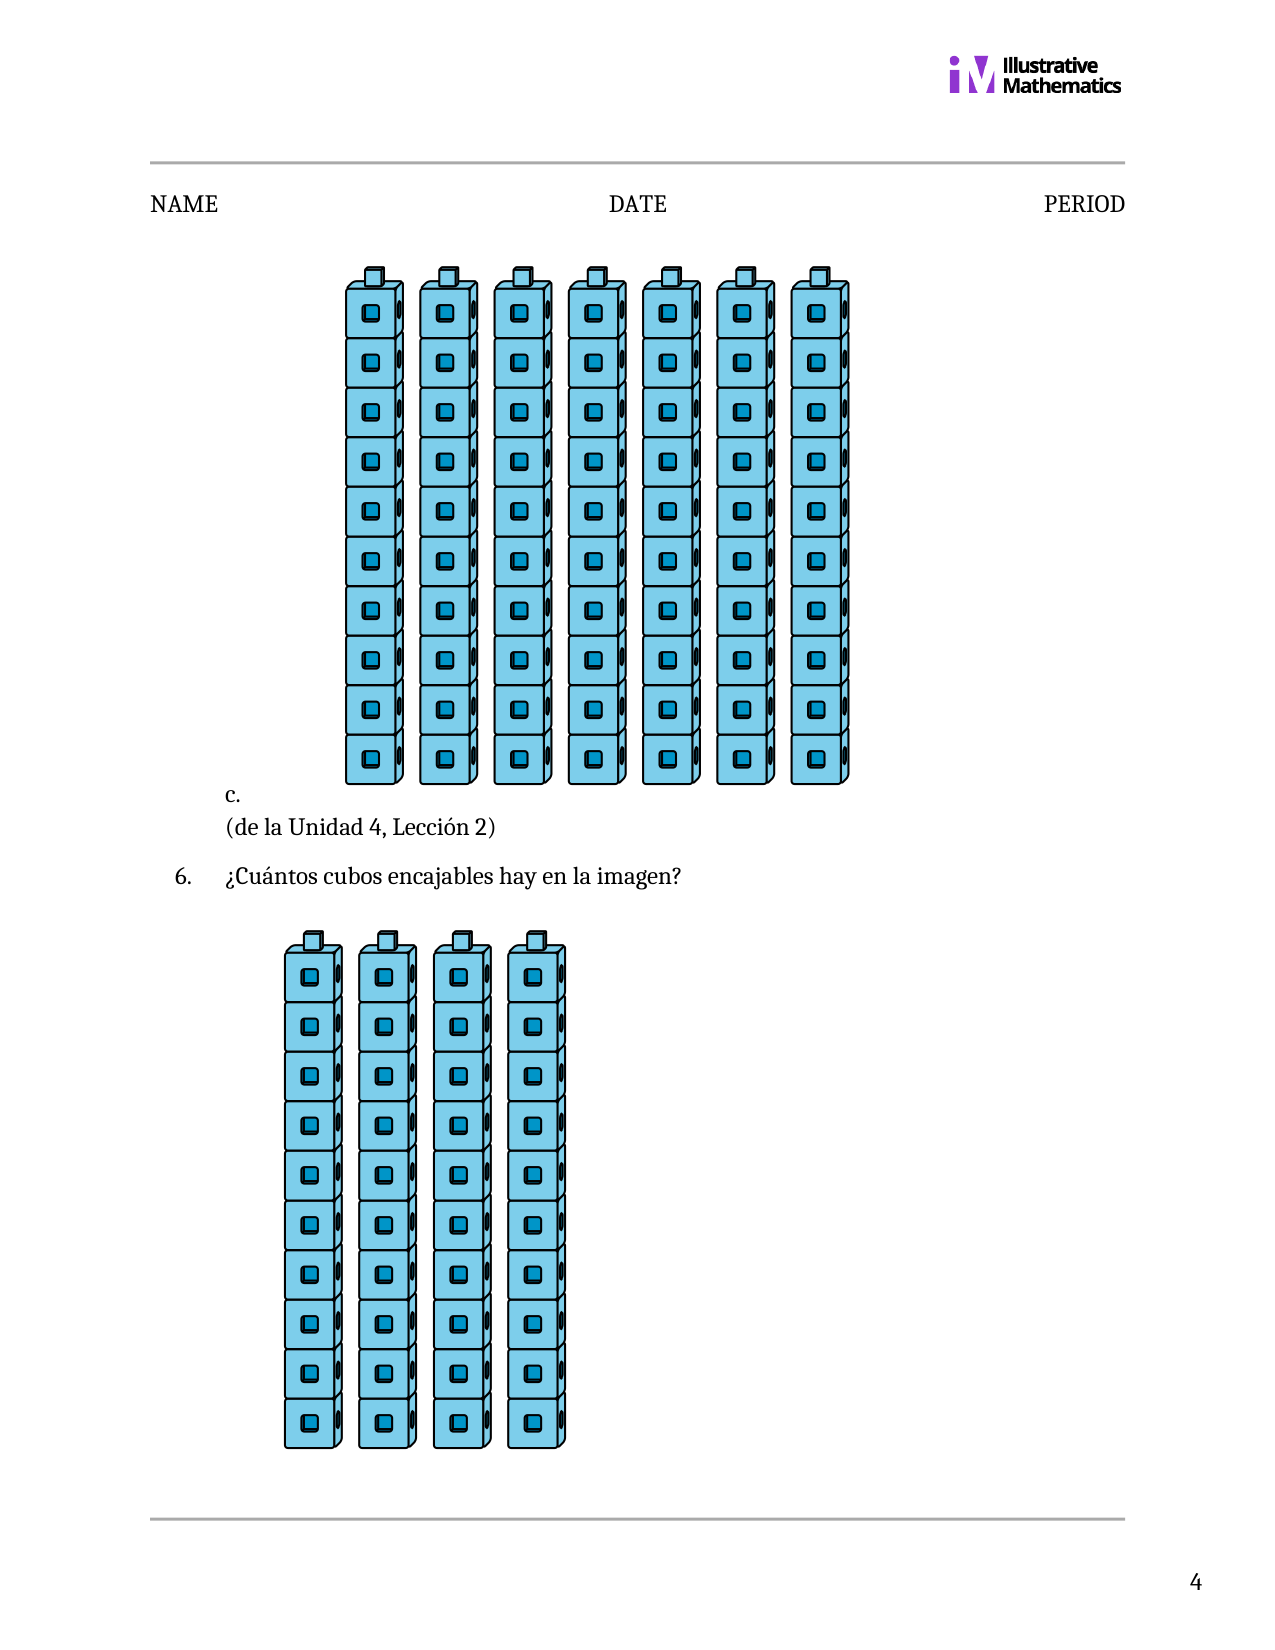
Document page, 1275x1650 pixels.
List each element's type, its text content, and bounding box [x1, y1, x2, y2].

picture [259, 247, 991, 803]
list ¿Cuántos cubos encajables hay en la imagen? [175, 862, 1125, 891]
picture [243, 911, 619, 1467]
picture [949, 55, 1121, 93]
list (de la Unidad 4, Lección 2) [175, 812, 1125, 841]
